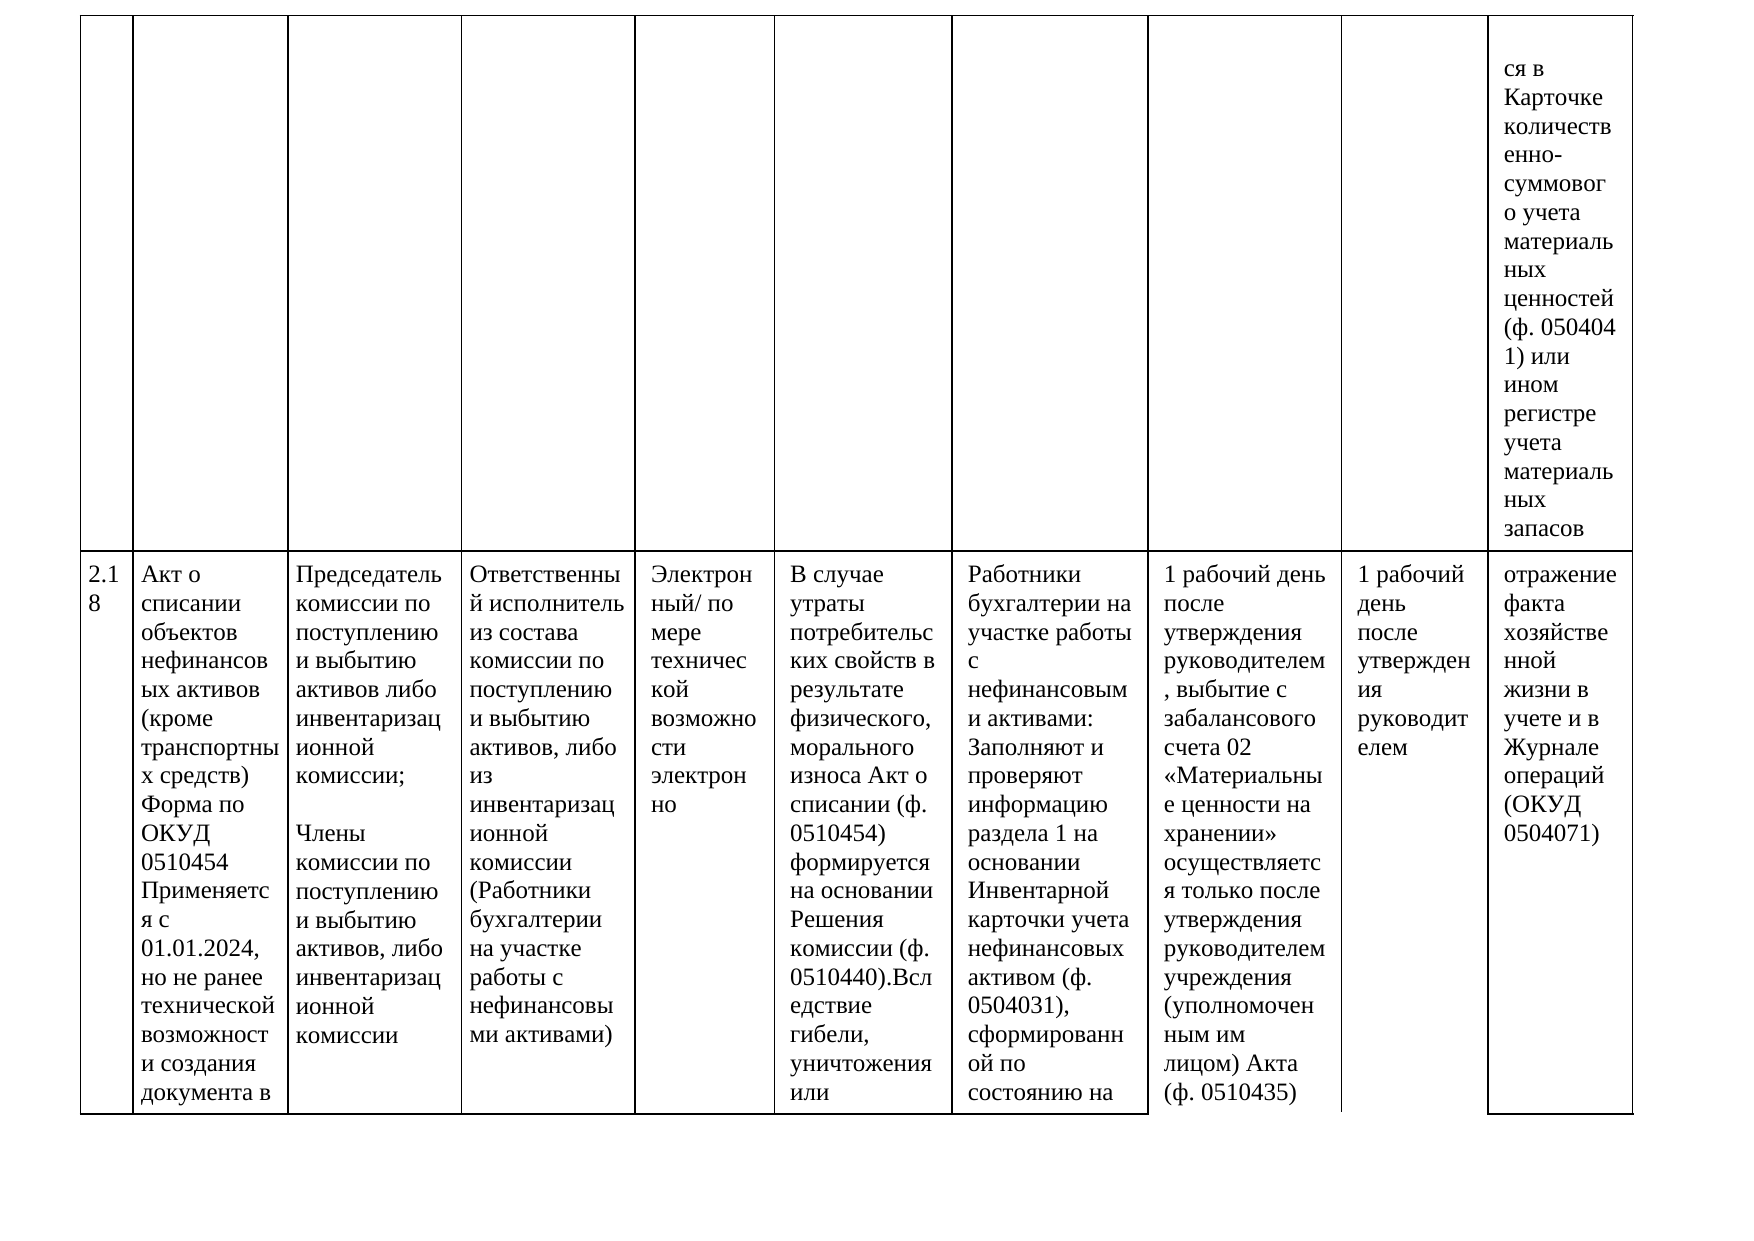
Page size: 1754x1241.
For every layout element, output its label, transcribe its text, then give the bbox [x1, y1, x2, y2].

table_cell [134, 552, 287, 1113]
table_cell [1342, 552, 1487, 1113]
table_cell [636, 552, 774, 1113]
table_cell 2.18 [81, 552, 132, 1113]
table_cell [775, 552, 951, 1113]
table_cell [1489, 552, 1632, 1113]
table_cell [462, 552, 634, 1113]
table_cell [953, 552, 1147, 1113]
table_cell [1149, 552, 1342, 1113]
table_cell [289, 552, 461, 1113]
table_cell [953, 16, 1147, 550]
